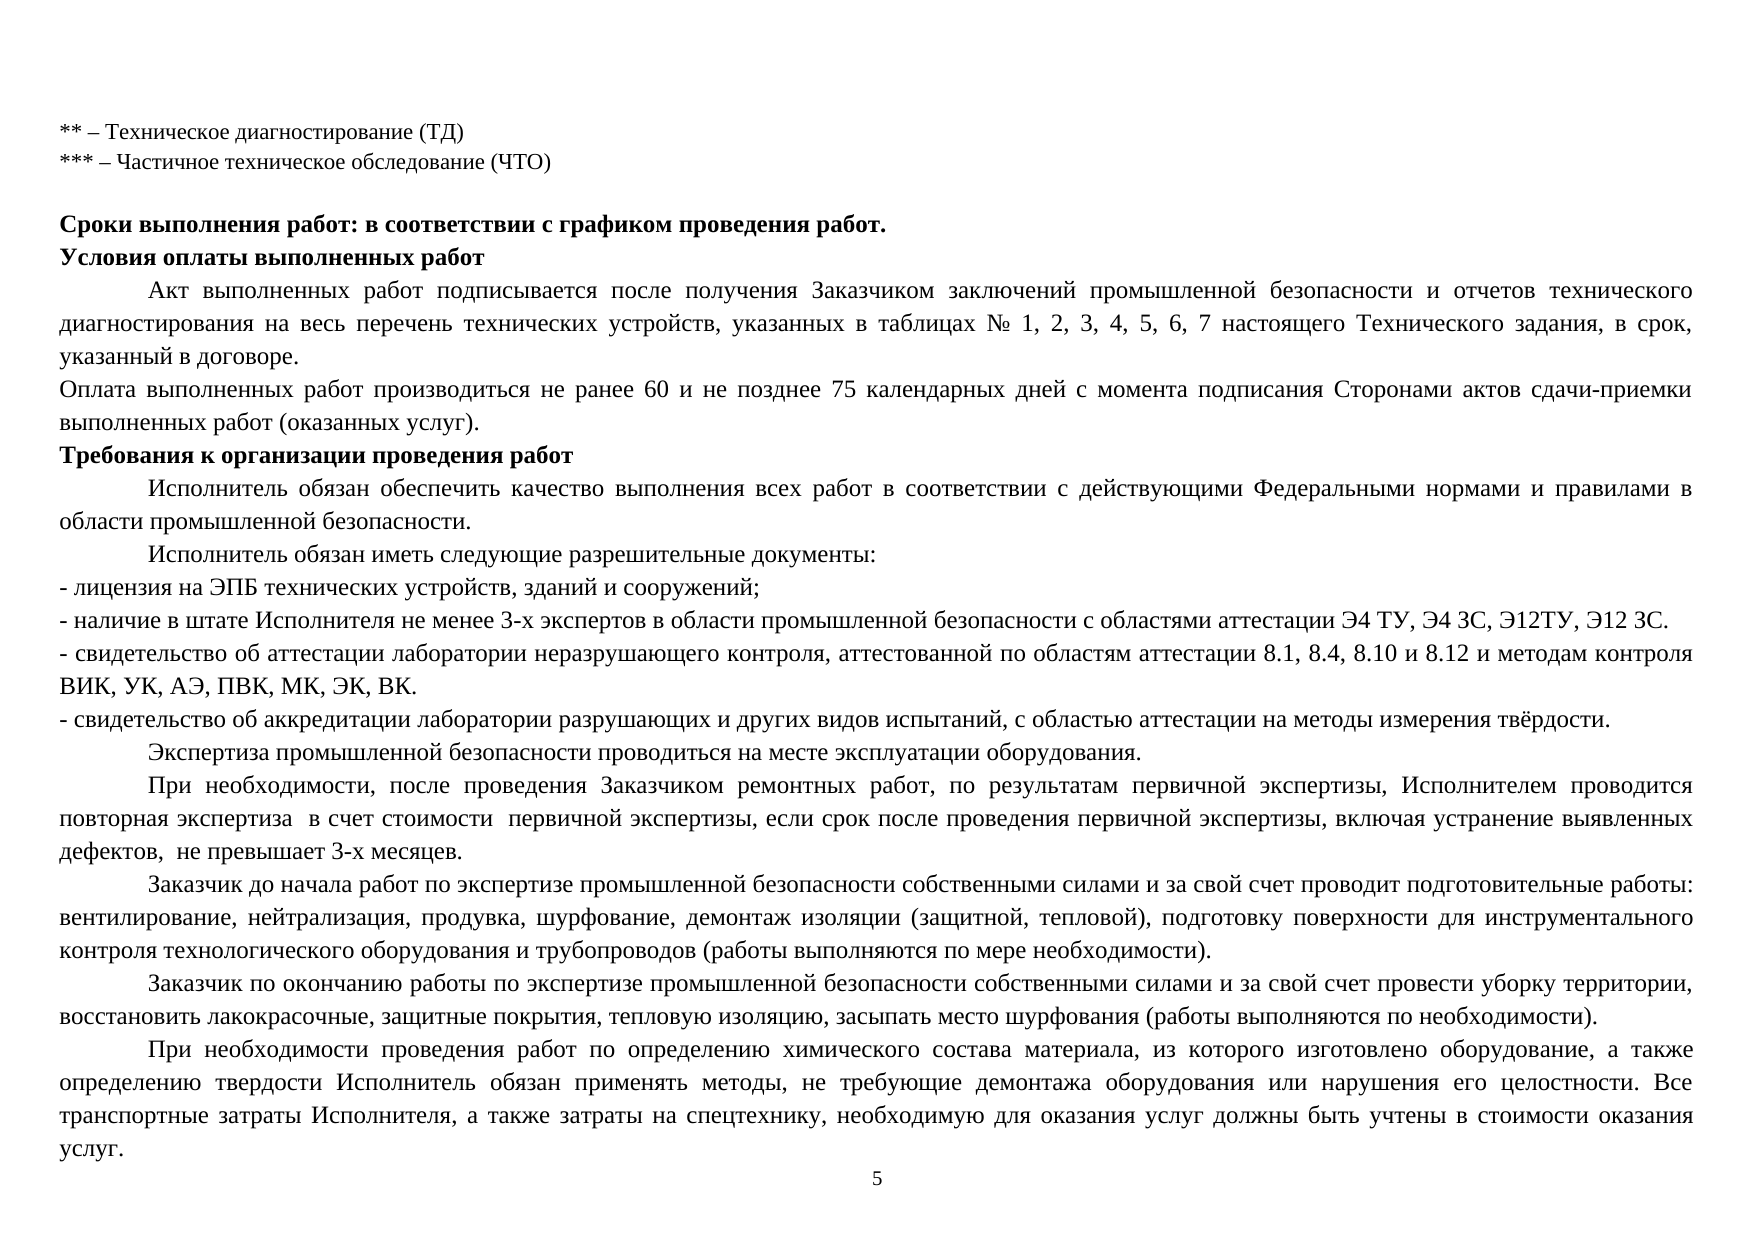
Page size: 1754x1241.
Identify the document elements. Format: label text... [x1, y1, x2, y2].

text *** – Частичное техническое обследование (ЧТО) [59, 148, 1695, 175]
text Заказчик до начала работ по экспертизе промышленной безопасности собственными силами и за свой счет проводит подготовительные работы: вентилирование, нейтрализация, продувка, шурфование, демонтаж изоляции (защитной, тепловой), подготовку поверхности для инструментального контроля технологического оборудования и трубопроводов (работы выполняются по мере необходимости). [59, 869, 1695, 964]
text - наличие в штате Исполнителя не менее 3-х экспертов в области промышленной безопасности с областями аттестации Э4 ТУ, Э4 ЗС, Э12ТУ, Э12 ЗС. [59, 605, 1695, 634]
text Условия оплаты выполненных работ [59, 242, 1695, 271]
text Сроки выполнения работ: в соответствии с графиком проведения работ. [59, 209, 1695, 237]
text При необходимости проведения работ по определению химического состава материала, из которого изготовлено оборудование, а также определению твердости Исполнитель обязан применять методы, не требующие демонтажа оборудования или нарушения его целостности. Все транспортные затраты Исполнителя, а также затраты на спецтехнику, необходимую для оказания услуг должны быть учтены в стоимости оказания услуг. [59, 1034, 1695, 1162]
text - свидетельство об аттестации лаборатории неразрушающего контроля, аттестованной по областям аттестации 8.1, 8.4, 8.10 и 8.12 и методам контроля ВИК, УК, АЭ, ПВК, МК, ЭК, ВК. [59, 638, 1695, 700]
text Оплата выполненных работ производиться не ранее 60 и не позднее 75 календарных дней с момента подписания Сторонами актов сдачи-приемки выполненных работ (оказанных услуг). [59, 374, 1695, 436]
text При необходимости, после проведения Заказчиком ремонтных работ, по результатам первичной экспертизы, Исполнителем проводится повторная экспертиза в счет стоимости первичной экспертизы, если срок после проведения первичной экспертизы, включая устранение выявленных дефектов, не превышает 3-х месяцев. [59, 770, 1695, 865]
text - свидетельство об аккредитации лаборатории разрушающих и других видов испытаний, с областью аттестации на методы измерения твёрдости. [59, 704, 1695, 733]
text Исполнитель обязан иметь следующие разрешительные документы: [59, 539, 1695, 568]
text - лицензия на ЭПБ технических устройств, зданий и сооружений; [59, 572, 1695, 601]
text ** – Техническое диагностирование (ТД) [59, 118, 1695, 144]
text Исполнитель обязан обеспечить качество выполнения всех работ в соответствии с действующими Федеральными нормами и правилами в области промышленной безопасности. [59, 473, 1695, 535]
text Экспертиза промышленной безопасности проводиться на месте эксплуатации оборудования. [59, 737, 1695, 766]
text Требования к организации проведения работ [59, 440, 1695, 469]
text Акт выполненных работ подписывается после получения Заказчиком заключений промышленной безопасности и отчетов технического диагностирования на весь перечень технических устройств, указанных в таблицах № 1, 2, 3, 4, 5, 6, 7 настоящего Технического задания, в срок, указанный в договоре. [59, 275, 1695, 369]
text Заказчик по окончанию работы по экспертизе промышленной безопасности собственными силами и за свой счет провести уборку территории, восстановить лакокрасочные, защитные покрытия, тепловую изоляцию, засыпать место шурфования (работы выполняются по необходимости). [59, 968, 1695, 1030]
